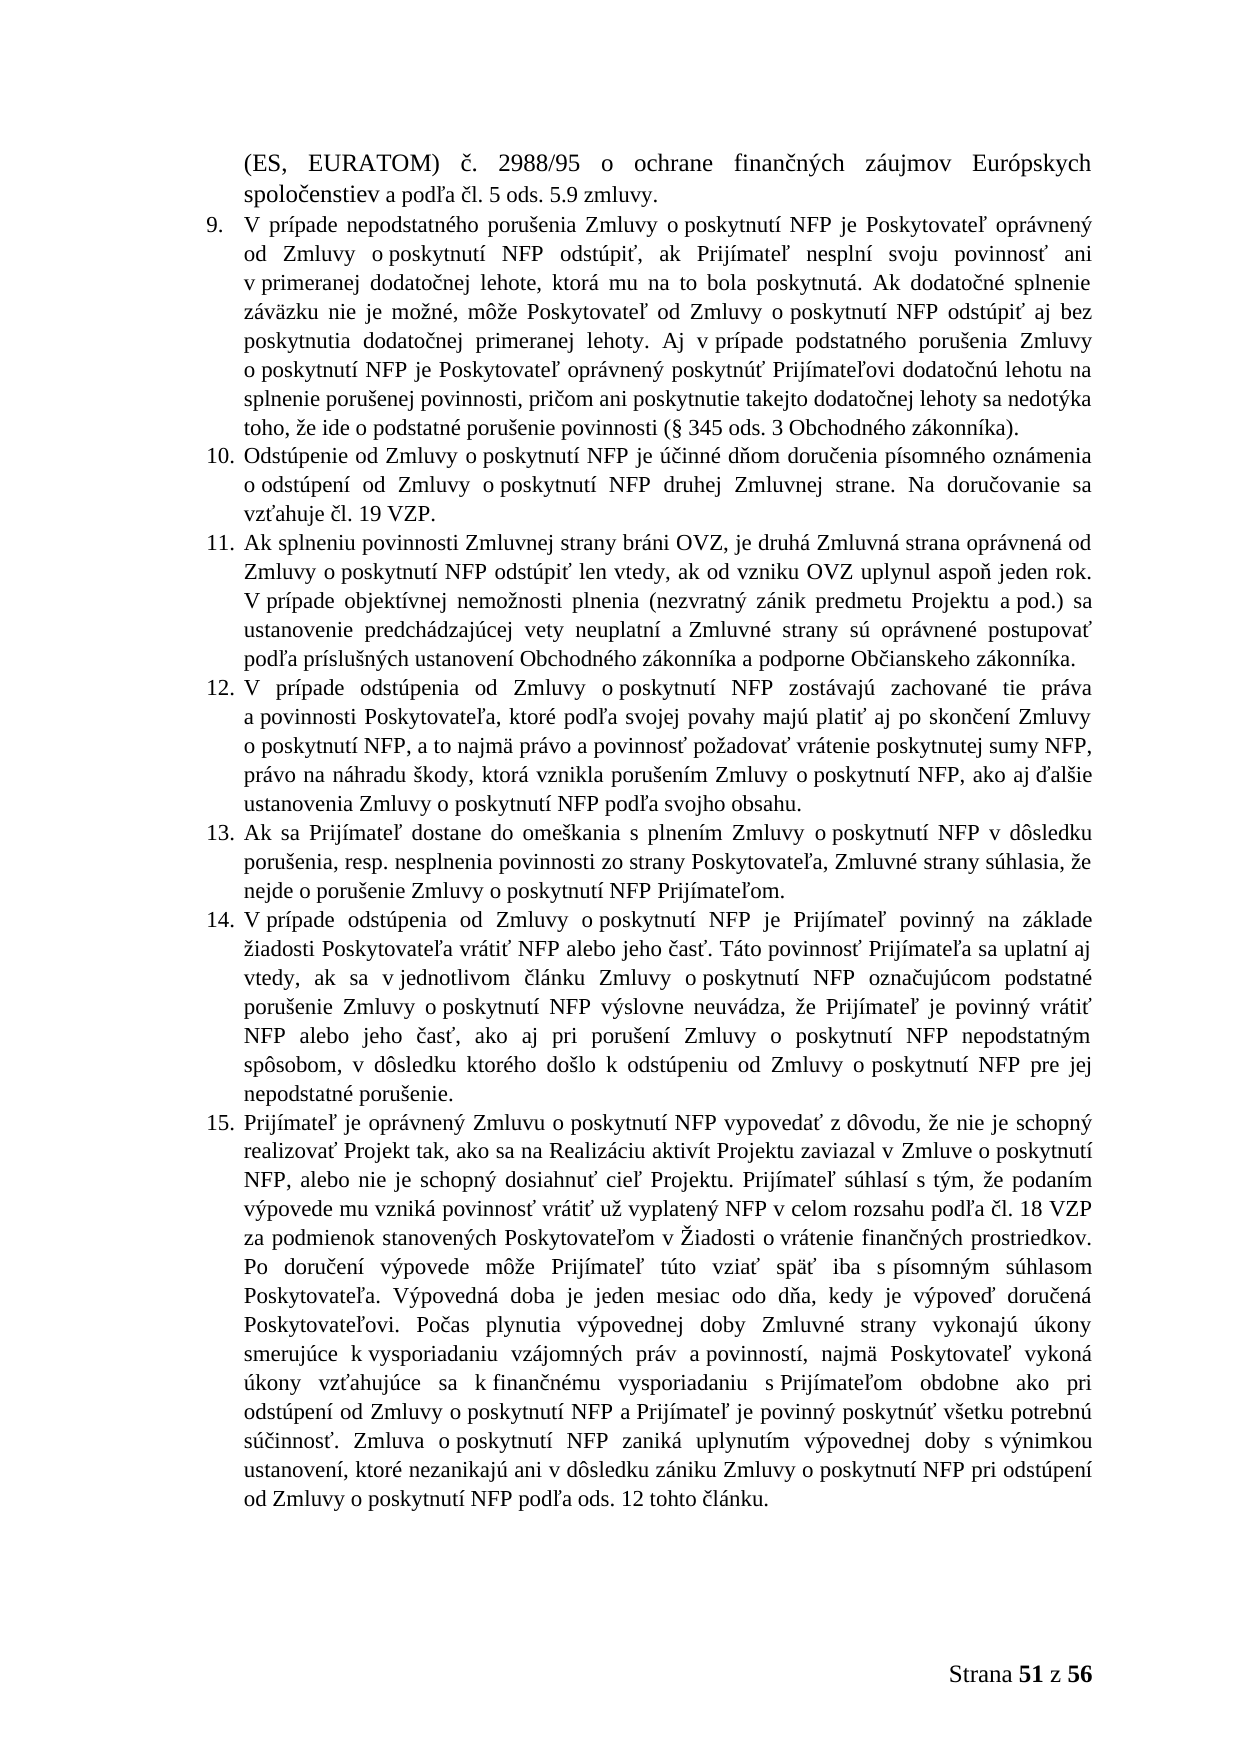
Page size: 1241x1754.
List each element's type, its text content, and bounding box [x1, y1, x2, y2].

list V prípade odstúpenia od Zmluvy o poskytnutí NFP je Prijímateľ povinný na základe žiadosti Poskytovateľa vrátiť NFP alebo jeho časť. Táto povinnosť Prijímateľa sa uplatní aj vtedy, ak sa v jednotlivom článku Zmluvy o poskytnutí NFP označujúcom podstatné porušenie Zmluvy o poskytnutí NFP výslovne neuvádza, že Prijímateľ je povinný vrátiť NFP alebo jeho časť, ako aj pri porušení Zmluvy o poskytnutí NFP nepodstatným spôsobom, v dôsledku ktorého došlo k odstúpeniu od Zmluvy o poskytnutí NFP pre jej nepodstatné porušenie. [206, 906, 1092, 1106]
list Prijímateľ je oprávnený Zmluvu o poskytnutí NFP vypovedať z dôvodu, že nie je schopný realizovať Projekt tak, ako sa na Realizáciu aktivít Projektu zaviazal v Zmluve o poskytnutí NFP, alebo nie je schopný dosiahnuť cieľ Projektu. Prijímateľ súhlasí s tým, že podaním výpovede mu vzniká povinnosť vrátiť už vyplatený NFP v celom rozsahu podľa čl. 18 VZP za podmienok stanovených Poskytovateľom v Žiadosti o vrátenie finančných prostriedkov. Po doručení výpovede môže Prijímateľ túto vziať späť iba s písomným súhlasom Poskytovateľa. Výpovedná doba je jeden mesiac odo dňa, kedy je výpoveď doručená Poskytovateľovi. Počas plynutia výpovednej doby Zmluvné strany vykonajú úkony smerujúce k vysporiadaniu vzájomných práv a povinností, najmä Poskytovateľ vykoná úkony vzťahujúce sa k finančnému vysporiadaniu s Prijímateľom obdobne ako pri odstúpení od Zmluvy o poskytnutí NFP a Prijímateľ je povinný poskytnúť všetku potrebnú súčinnosť. Zmluva o poskytnutí NFP zaniká uplynutím výpovednej doby s výnimkou ustanovení, ktoré nezanikajú ani v dôsledku zániku Zmluvy o poskytnutí NFP pri odstúpení od Zmluvy o poskytnutí NFP podľa ods. 12 tohto článku. [206, 1108, 1092, 1511]
list Ak sa Prijímateľ dostane do omeškania s plnením Zmluvy o poskytnutí NFP v dôsledku porušenia, resp. nesplnenia povinnosti zo strany Poskytovateľa, Zmluvné strany súhlasia, že nejde o porušenie Zmluvy o poskytnutí NFP Prijímateľom. [206, 819, 1092, 903]
list Odstúpenie od Zmluvy o poskytnutí NFP je účinné dňom doručenia písomného oznámenia o odstúpení od Zmluvy o poskytnutí NFP druhej Zmluvnej strane. Na doručovanie sa vzťahuje čl. 19 VZP. [206, 442, 1092, 527]
list V prípade odstúpenia od Zmluvy o poskytnutí NFP zostávajú zachované tie práva a povinnosti Poskytovateľa, ktoré podľa svojej povahy majú platiť aj po skončení Zmluvy o poskytnutí NFP, a to najmä právo a povinnosť požadovať vrátenie poskytnutej sumy NFP, právo na náhradu škody, ktorá vznikla porušením Zmluvy o poskytnutí NFP, ako aj ďalšie ustanovenia Zmluvy o poskytnutí NFP podľa svojho obsahu. [206, 674, 1092, 816]
list Ak splneniu povinnosti Zmluvnej strany bráni OVZ, je druhá Zmluvná strana oprávnená od Zmluvy o poskytnutí NFP odstúpiť len vtedy, ak od vzniku OVZ uplynul aspoň jeden rok. V prípade objektívnej nemožnosti plnenia (nezvratný zánik predmetu Projektu a pod.) sa ustanovenie predchádzajúcej vety neuplatní a Zmluvné strany sú oprávnené postupovať podľa príslušných ustanovení Obchodného zákonníka a podporne Občianskeho zákonníka. [206, 529, 1092, 672]
list V prípade nepodstatného porušenia Zmluvy o poskytnutí NFP je Poskytovateľ oprávnený od Zmluvy o poskytnutí NFP odstúpiť, ak Prijímateľ nesplní svoju povinnosť ani v primeranej dodatočnej lehote, ktorá mu na to bola poskytnutá. Ak dodatočné splnenie záväzku nie je možné, môže Poskytovateľ od Zmluvy o poskytnutí NFP odstúpiť aj bez poskytnutia dodatočnej primeranej lehoty. Aj v prípade podstatného porušenia Zmluvy o poskytnutí NFP je Poskytovateľ oprávnený poskytnúť Prijímateľovi dodatočnú lehotu na splnenie porušenej povinnosti, pričom ani poskytnutie takejto dodatočnej lehoty sa nedotýka toho, že ide o podstatné porušenie povinnosti (§ 345 ods. 3 Obchodného zákonníka). [206, 211, 1092, 440]
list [206, 148, 1092, 208]
